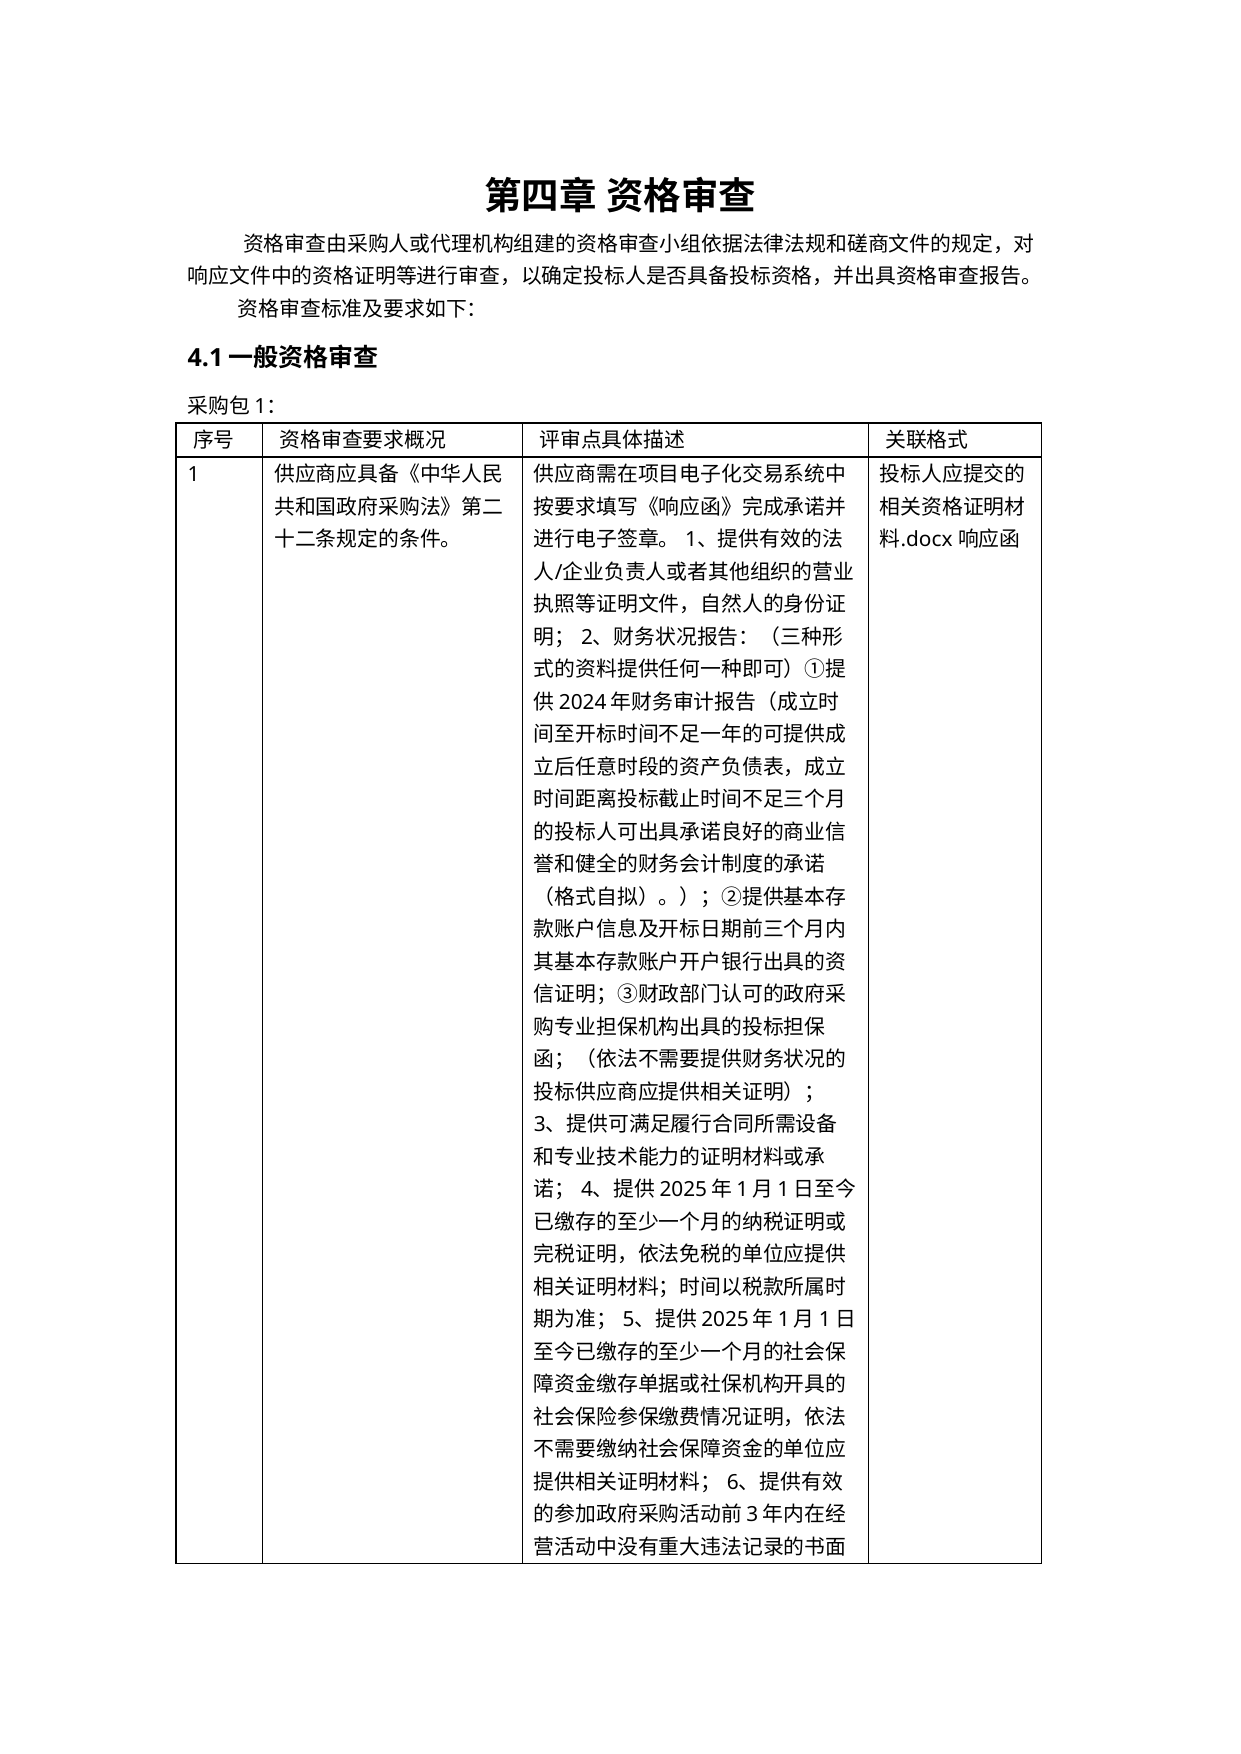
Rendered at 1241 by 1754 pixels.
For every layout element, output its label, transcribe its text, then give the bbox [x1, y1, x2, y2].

table_header 关联格式 [869, 424, 1041, 456]
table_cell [523, 458, 868, 1563]
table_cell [869, 458, 1041, 1563]
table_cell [263, 458, 522, 1563]
table_header 资格审查要求概况 [263, 424, 522, 456]
text 资格审查由采购人或代理机构组建的资格审查小组依据法律法规和磋商文件的规定，对响应文件中的资格证明等进行审查，以确定投标人是否具备投标资格，并出具资格审查报告。 [187, 227, 1053, 292]
text 4.1一般资格审查 [187, 324, 1053, 389]
text 资格审查标准及要求如下： [187, 292, 1053, 324]
table_cell 1 [177, 458, 262, 1563]
table_header 序号 [177, 424, 262, 456]
text 第四章 资格审查 [187, 162, 1053, 227]
text 采购包1： [187, 389, 1053, 422]
table_header 评审点具体描述 [523, 424, 868, 456]
